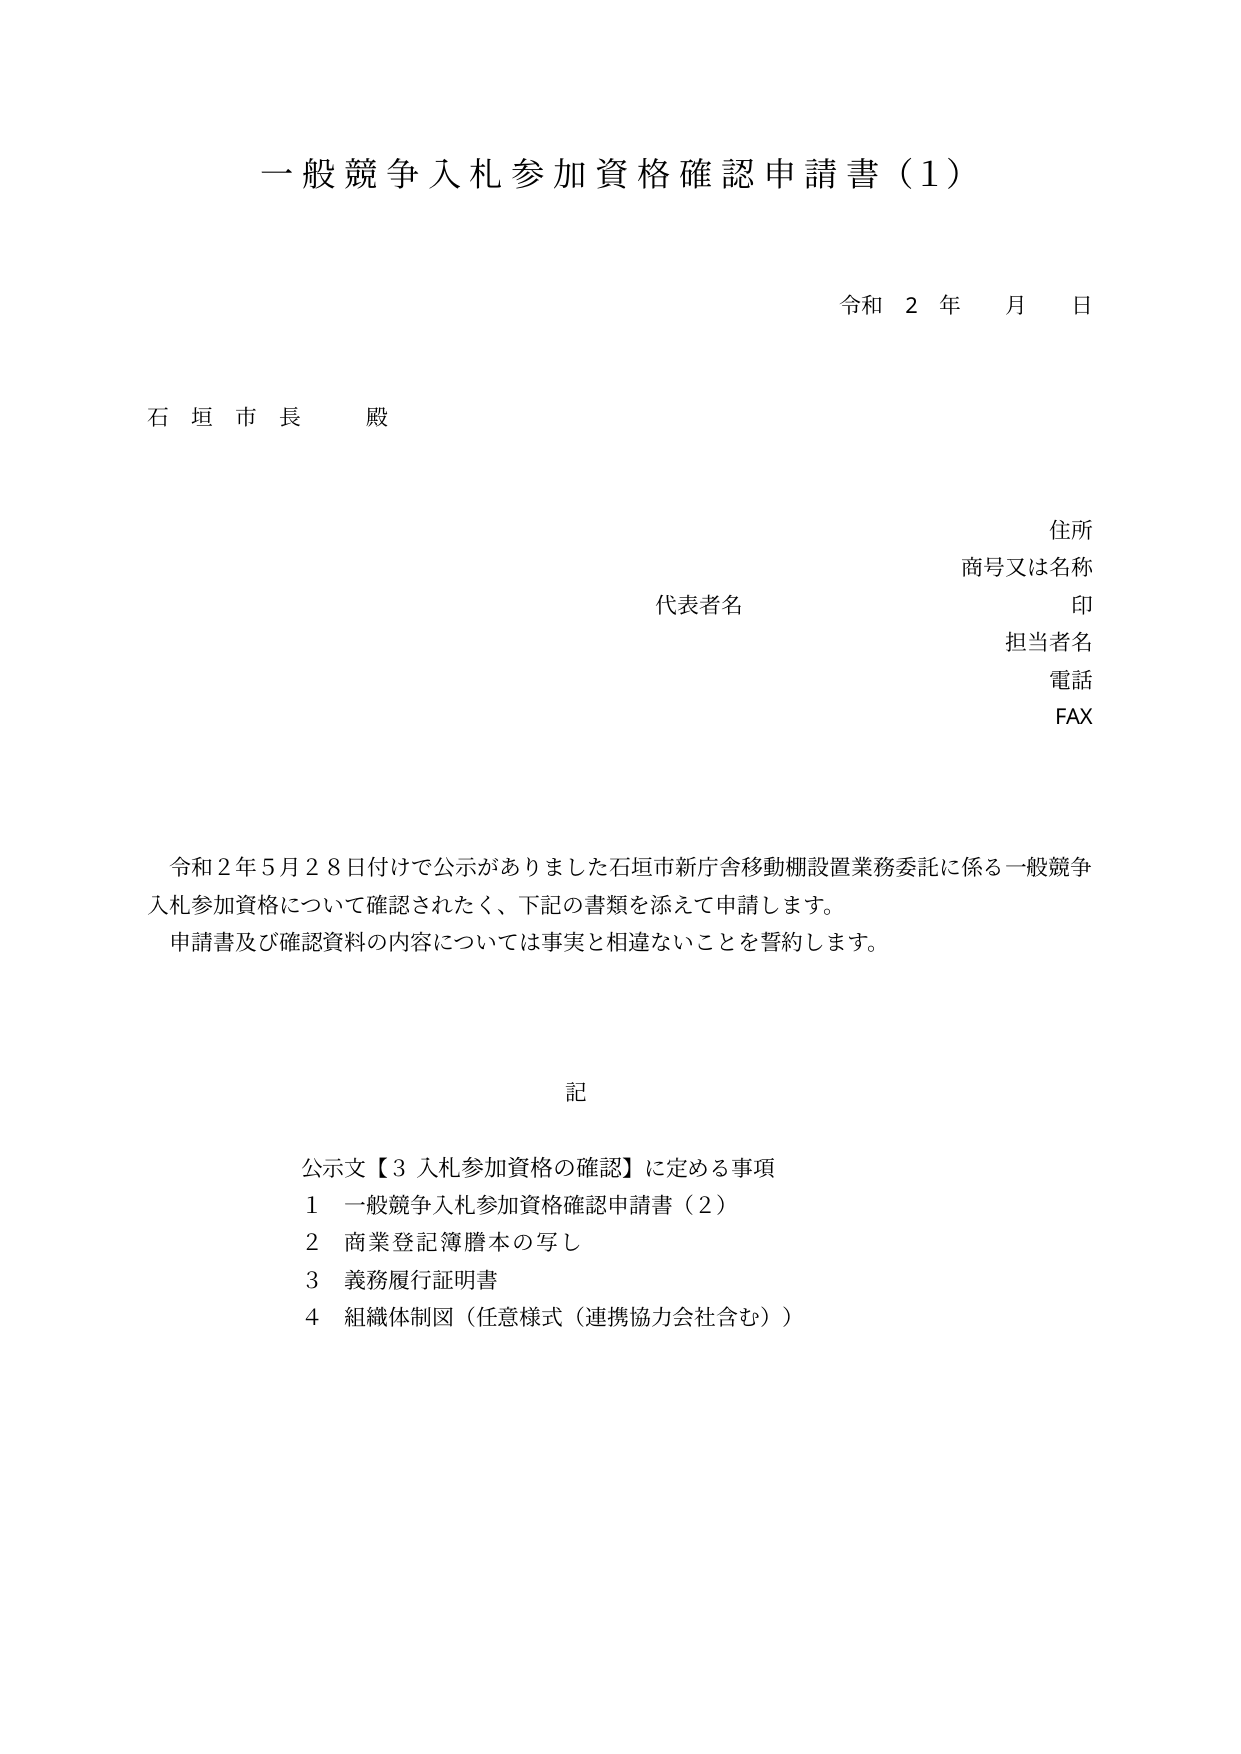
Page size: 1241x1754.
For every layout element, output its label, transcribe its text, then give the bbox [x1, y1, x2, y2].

text FAX [148, 697, 1092, 735]
text ３ 義務履行証明書 [148, 1260, 1092, 1297]
text ２ 商業登記簿謄本の写し [148, 1222, 1005, 1260]
text 一 般 競 争 入 札 参 加 資 格 確 認 申 請 書（１） [148, 135, 1092, 210]
text 担当者名 [148, 622, 1092, 660]
text 住所 [148, 510, 1092, 547]
text 電話 [148, 660, 1092, 697]
text 石 垣 市 長 殿 [148, 397, 1092, 435]
text ４ 組織体制図（任意様式（連携協力会社含む）） [148, 1297, 1092, 1335]
text 令和 2 年 月 日 [148, 285, 1092, 322]
text 令和２年５月２８日付けで公示がありました石垣市新庁舎移動棚設置業務委託に係る一般競争入札参加資格について確認されたく、下記の書類を添えて申請します。 [148, 847, 1093, 922]
text 商号又は名称 [148, 547, 1092, 585]
text １ 一般競争入札参加資格確認申請書（２） [148, 1185, 1005, 1222]
text 代表者名 印 [148, 585, 1092, 622]
text 公示文【３ 入札参加資格の確認】に定める事項 [148, 1147, 1005, 1185]
text 記 [148, 1072, 1005, 1110]
text 申請書及び確認資料の内容については事実と相違ないことを誓約します。 [148, 922, 1005, 960]
